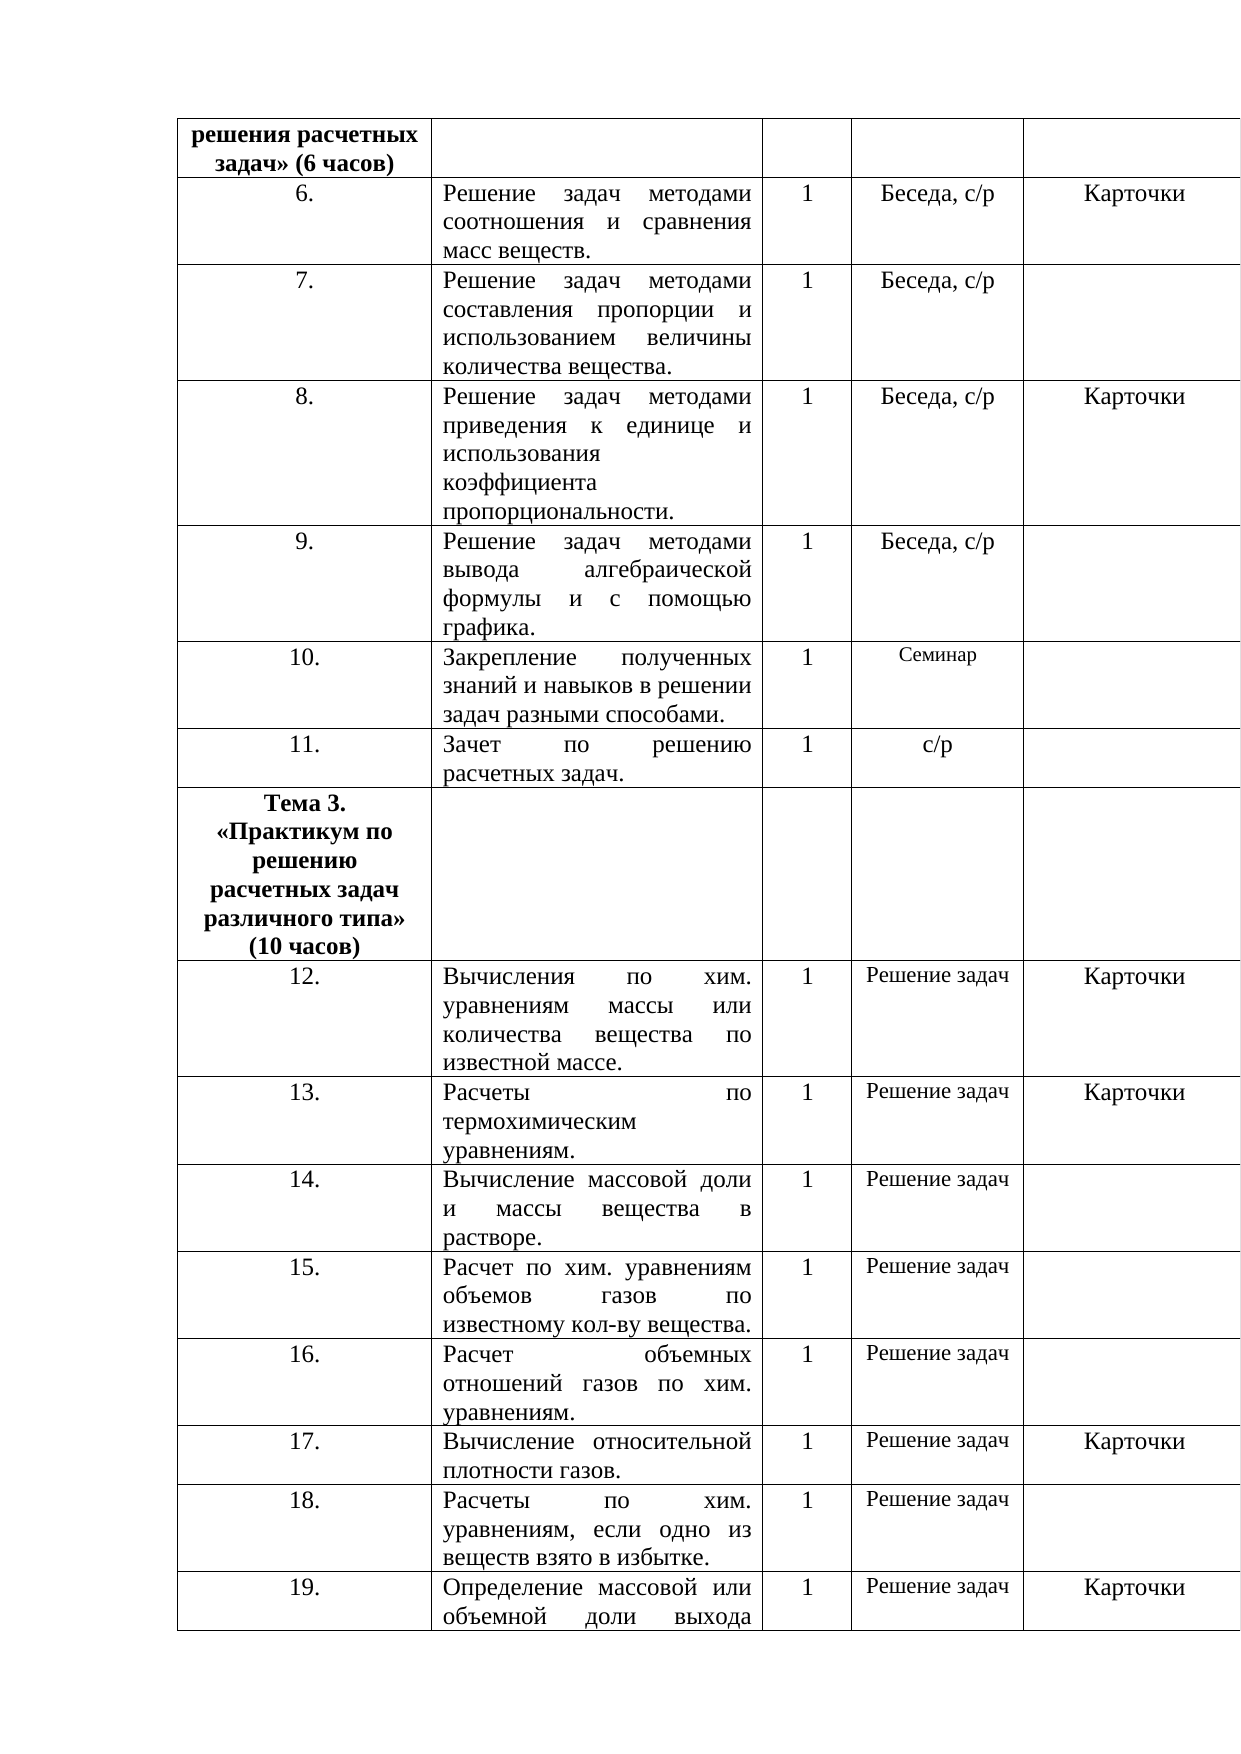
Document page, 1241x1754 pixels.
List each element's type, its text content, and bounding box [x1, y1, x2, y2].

table_cell 8. [178, 381, 431, 525]
table_cell [1024, 526, 1240, 641]
table_cell 19. [178, 1572, 431, 1630]
table_cell [1024, 729, 1240, 787]
table_cell 1 [763, 961, 851, 1076]
table_cell 6. [178, 178, 431, 264]
table_cell [1024, 1485, 1240, 1571]
table_cell 9. [178, 526, 431, 641]
table_cell 1 [763, 1485, 851, 1571]
table_cell 1 [763, 729, 851, 787]
table_cell Беседа, с/р [852, 381, 1023, 525]
table_cell [763, 119, 851, 177]
table_cell 12. [178, 961, 431, 1076]
table_cell 1 [763, 1339, 851, 1425]
table_cell Решение задач [852, 1165, 1023, 1251]
table_cell с/р [852, 729, 1023, 787]
table_cell [1024, 788, 1240, 960]
table_cell Расчет объемных отношений газов по хим. уравнениям. [432, 1339, 762, 1425]
table_cell Решение задач [852, 961, 1023, 1076]
table_cell [1024, 265, 1240, 380]
table_cell 17. [178, 1426, 431, 1484]
table_cell Решение задач [852, 1572, 1023, 1630]
table_cell Решение задач методами соотношения и сравнения масс веществ. [432, 178, 762, 264]
table_cell 1 [763, 1572, 851, 1630]
table_cell Решение задач [852, 1426, 1023, 1484]
table_cell 18. [178, 1485, 431, 1571]
table_cell 1 [763, 526, 851, 641]
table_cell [432, 1572, 762, 1630]
table_cell Беседа, с/р [852, 265, 1023, 380]
table_cell [1024, 119, 1240, 177]
table_cell Тема 3. «Практикум по решению расчетных задач различного типа» (10 часов) [178, 788, 431, 960]
table_cell [432, 119, 762, 177]
table_cell 1 [763, 265, 851, 380]
table_cell Расчеты по хим. уравнениям, если одно из веществ взято в избытке. [432, 1485, 762, 1571]
table_cell Решение задач методами приведения к единице и использования коэффициента пропорциональности. [432, 381, 762, 525]
table_cell Вычисление массовой доли и массы вещества в растворе. [432, 1165, 762, 1251]
table_cell Карточки [1024, 178, 1240, 264]
table_cell 1 [763, 642, 851, 728]
table_cell Решение задач [852, 1339, 1023, 1425]
table_cell [852, 119, 1023, 177]
table_cell Зачет по решению расчетных задач. [432, 729, 762, 787]
table_cell Решение задач [852, 1077, 1023, 1163]
table_cell 10. [178, 642, 431, 728]
table_cell Расчеты по термохимическим уравнениям. [432, 1077, 762, 1163]
table_cell 15. [178, 1252, 431, 1338]
table_cell [1024, 642, 1240, 728]
table_cell [852, 788, 1023, 960]
table_cell [1024, 1339, 1240, 1425]
table_cell Беседа, с/р [852, 526, 1023, 641]
table_cell Решение задач методами составления пропорции и использованием величины количества вещества. [432, 265, 762, 380]
table_cell Карточки [1024, 961, 1240, 1076]
table_cell 7. [178, 265, 431, 380]
table_cell Расчет по хим. уравнениям объемов газов по известному кол-ву вещества. [432, 1252, 762, 1338]
table_cell 1 [763, 1252, 851, 1338]
table_cell 11. [178, 729, 431, 787]
table_cell [763, 788, 851, 960]
table_cell 14. [178, 1165, 431, 1251]
table_cell Решение задач методами вывода алгебраической формулы и с помощью графика. [432, 526, 762, 641]
table_cell Решение задач [852, 1485, 1023, 1571]
table_cell Закрепление полученных знаний и навыков в решении задач разными способами. [432, 642, 762, 728]
table_cell Вычисление относительной плотности газов. [432, 1426, 762, 1484]
table_cell 1 [763, 381, 851, 525]
table_cell Карточки [1024, 1077, 1240, 1163]
table_cell 13. [178, 1077, 431, 1163]
table_cell 1 [763, 1165, 851, 1251]
table_cell Карточки [1024, 1426, 1240, 1484]
table_cell Карточки [1024, 1572, 1240, 1630]
table_cell 1 [763, 178, 851, 264]
table_cell 16. [178, 1339, 431, 1425]
table_cell Беседа, с/р [852, 178, 1023, 264]
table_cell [178, 119, 431, 177]
table_cell Семинар [852, 642, 1023, 728]
table_cell 1 [763, 1426, 851, 1484]
table_cell Вычисления по хим. уравнениям массы или количества вещества по известной массе. [432, 961, 762, 1076]
table_cell Карточки [1024, 381, 1240, 525]
table_cell 1 [763, 1077, 851, 1163]
table_cell [1024, 1165, 1240, 1251]
table_cell [1024, 1252, 1240, 1338]
table_cell Решение задач [852, 1252, 1023, 1338]
table_cell [432, 788, 762, 960]
